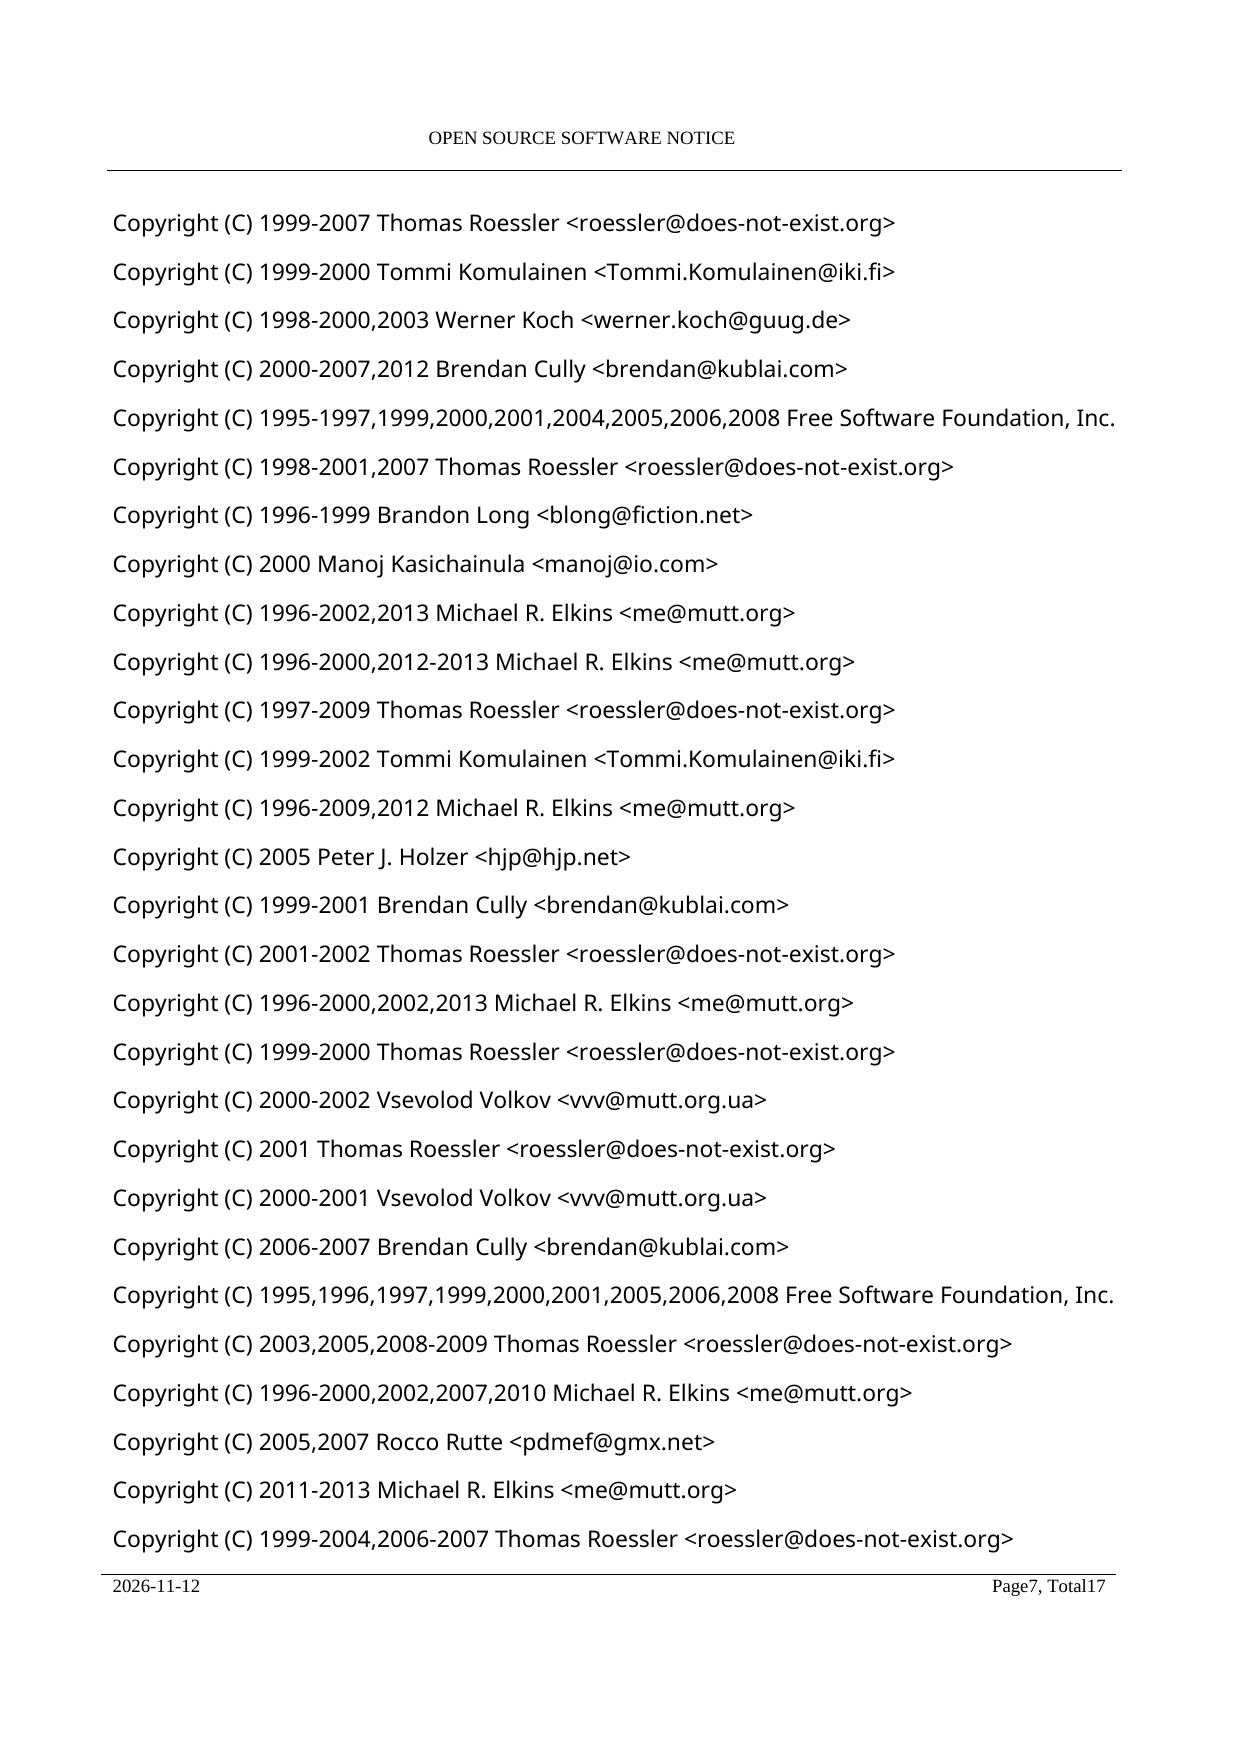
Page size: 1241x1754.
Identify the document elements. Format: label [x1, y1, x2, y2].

text [112, 206, 1128, 1555]
